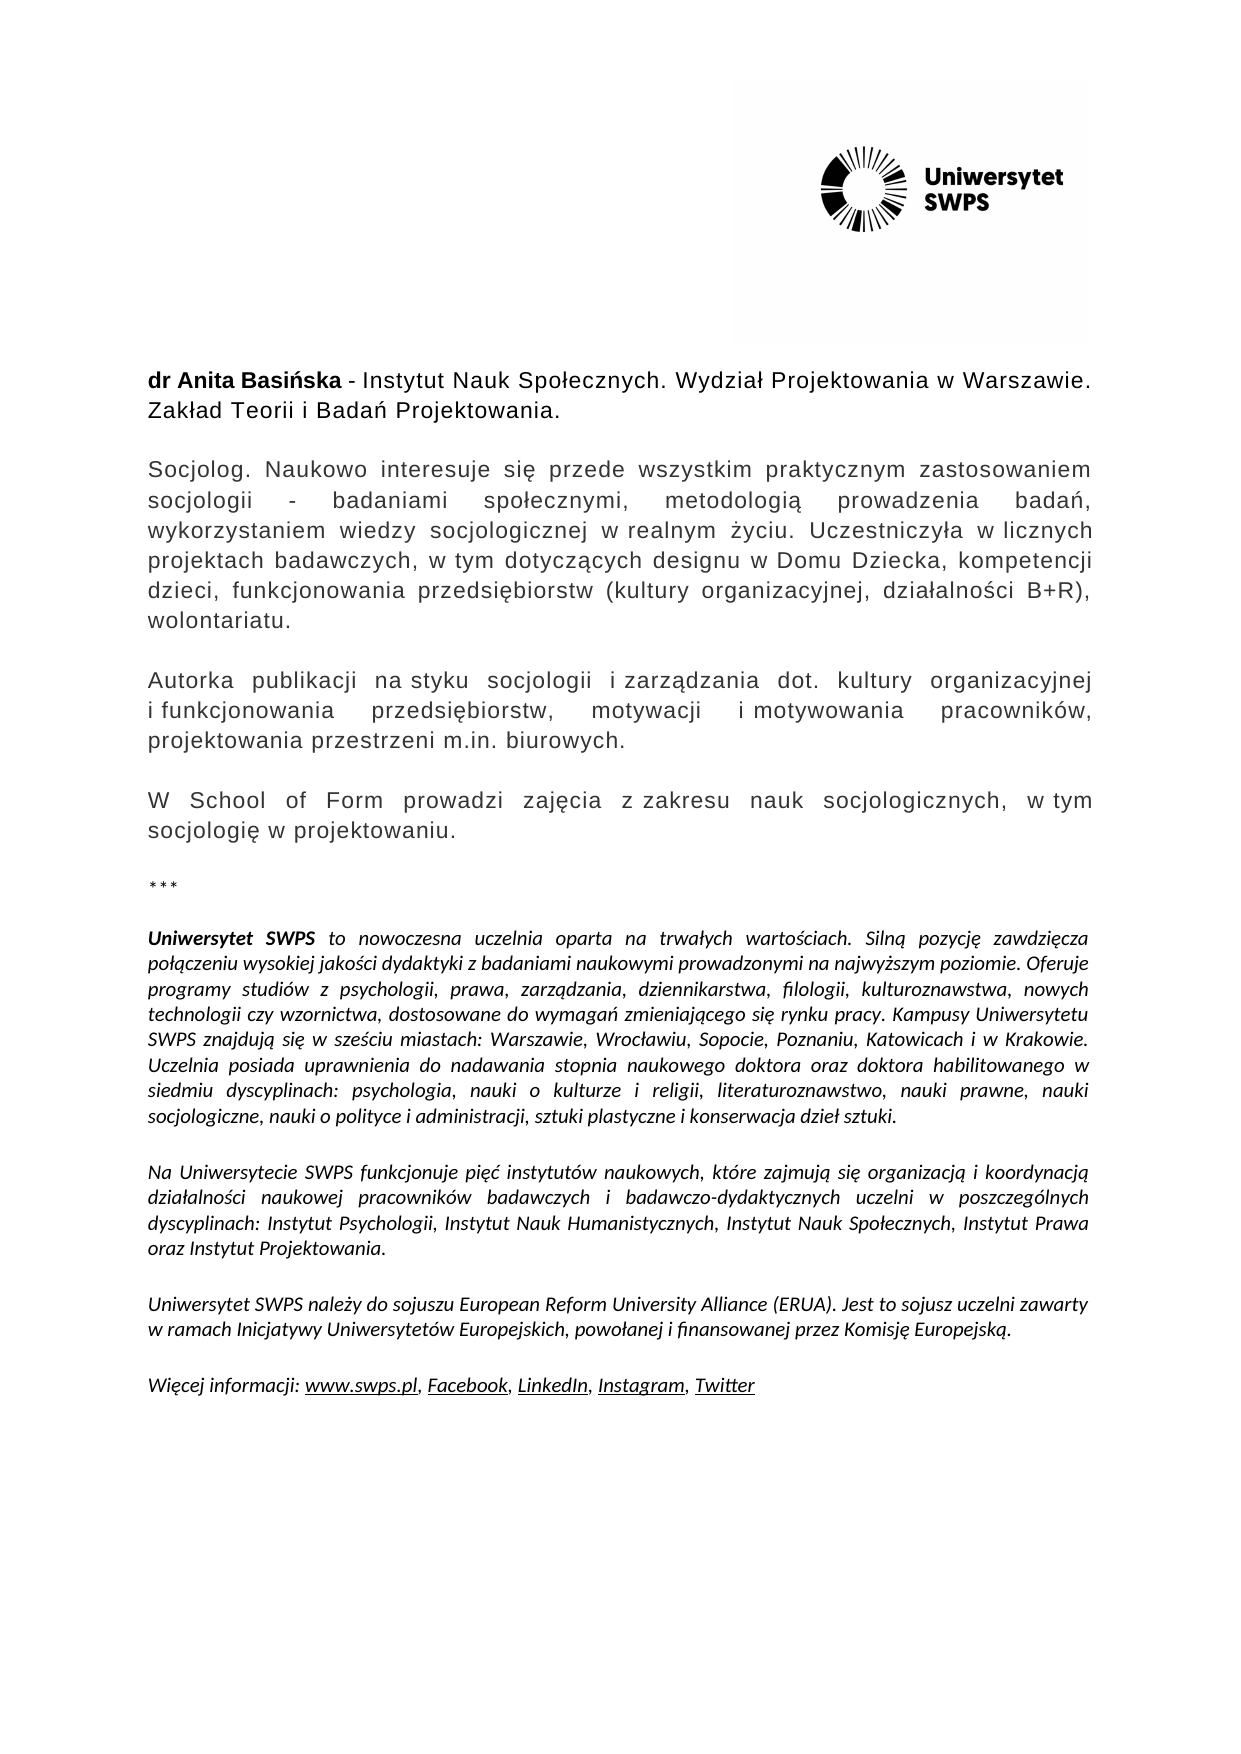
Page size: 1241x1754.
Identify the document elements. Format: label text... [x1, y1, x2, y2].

text *** [148, 876, 1092, 902]
text Uniwersytet SWPS należy do sojuszu European Reform University Alliance (ERUA). Jest to sojusz uczelni zawarty w ramach Inicjatywy Uniwersytetów Europejskich, powołanej i finansowanej przez Komisję Europejską. [148, 1291, 1092, 1342]
text Na Uniwersytecie SWPS funkcjonuje pięć instytutów naukowych, które zajmują się organizacją i koordynacją działalności naukowej pracowników badawczych i badawczo-dydaktycznych uczelni w poszczególnych dyscyplinach: Instytut Psychologii, Instytut Nauk Humanistycznych, Instytut Nauk Społecznych, Instytut Prawa oraz Instytut Projektowania. [148, 1159, 1092, 1261]
text Socjolog. Naukowo interesuje się przede wszystkim praktycznym zastosowaniem socjologii - badaniami społecznymi, metodologią prowadzenia badań, wykorzystaniem wiedzy socjologicznej w realnym życiu. Uczestniczyła w licznych projektach badawczych, w tym dotyczących designu w Domu Dziecka, kompetencji dzieci, funkcjonowania przedsiębiorstw (kultury organizacyjnej, działalności B+R), wolontariatu. [148, 456, 1092, 634]
text Uniwersytet SWPS to nowoczesna uczelnia oparta na trwałych wartościach. Silną pozycję zawdzięcza połączeniu wysokiej jakości dydaktyki z badaniami naukowymi prowadzonymi na najwyższym poziomie. Oferuje programy studiów z psychologii, prawa, zarządzania, dziennikarstwa, filologii, kulturoznawstwa, nowych technologii czy wzornictwa, dostosowane do wymagań zmieniającego się rynku pracy. Kampusy Uniwersytetu SWPS znajdują się w sześciu miastach: Warszawie, Wrocławiu, Sopocie, Poznaniu, Katowicach i w Krakowie. Uczelnia posiada uprawnienia do nadawania stopnia naukowego doktora oraz doktora habilitowanego w siedmiu dyscyplinach: psychologia, nauki o kulturze i religii, literaturoznawstwo, nauki prawne, nauki socjologiczne, nauki o polityce i administracji, sztuki plastyczne i konserwacja dzieł sztuki. [148, 925, 1092, 1128]
picture [731, 77, 1090, 236]
text dr Anita Basińska - Instytut Nauk Społecznych. Wydział Projektowania w Warszawie. Zakład Teorii i Badań Projektowania. [148, 236, 1092, 423]
text Więcej informacji: www.swps.pl, Facebook, LinkedIn, Instagram, Twitter [148, 1372, 1092, 1398]
text Autorka publikacji na styku socjologii i zarządzania dot. kultury organizacyjnej i funkcjonowania przedsiębiorstw, motywacji i motywowania pracowników, projektowania przestrzeni m.in. biurowych. [148, 667, 1092, 754]
text W School of Form prowadzi zajęcia z zakresu nauk socjologicznych, w tym socjologię w projektowaniu. [148, 787, 1092, 843]
